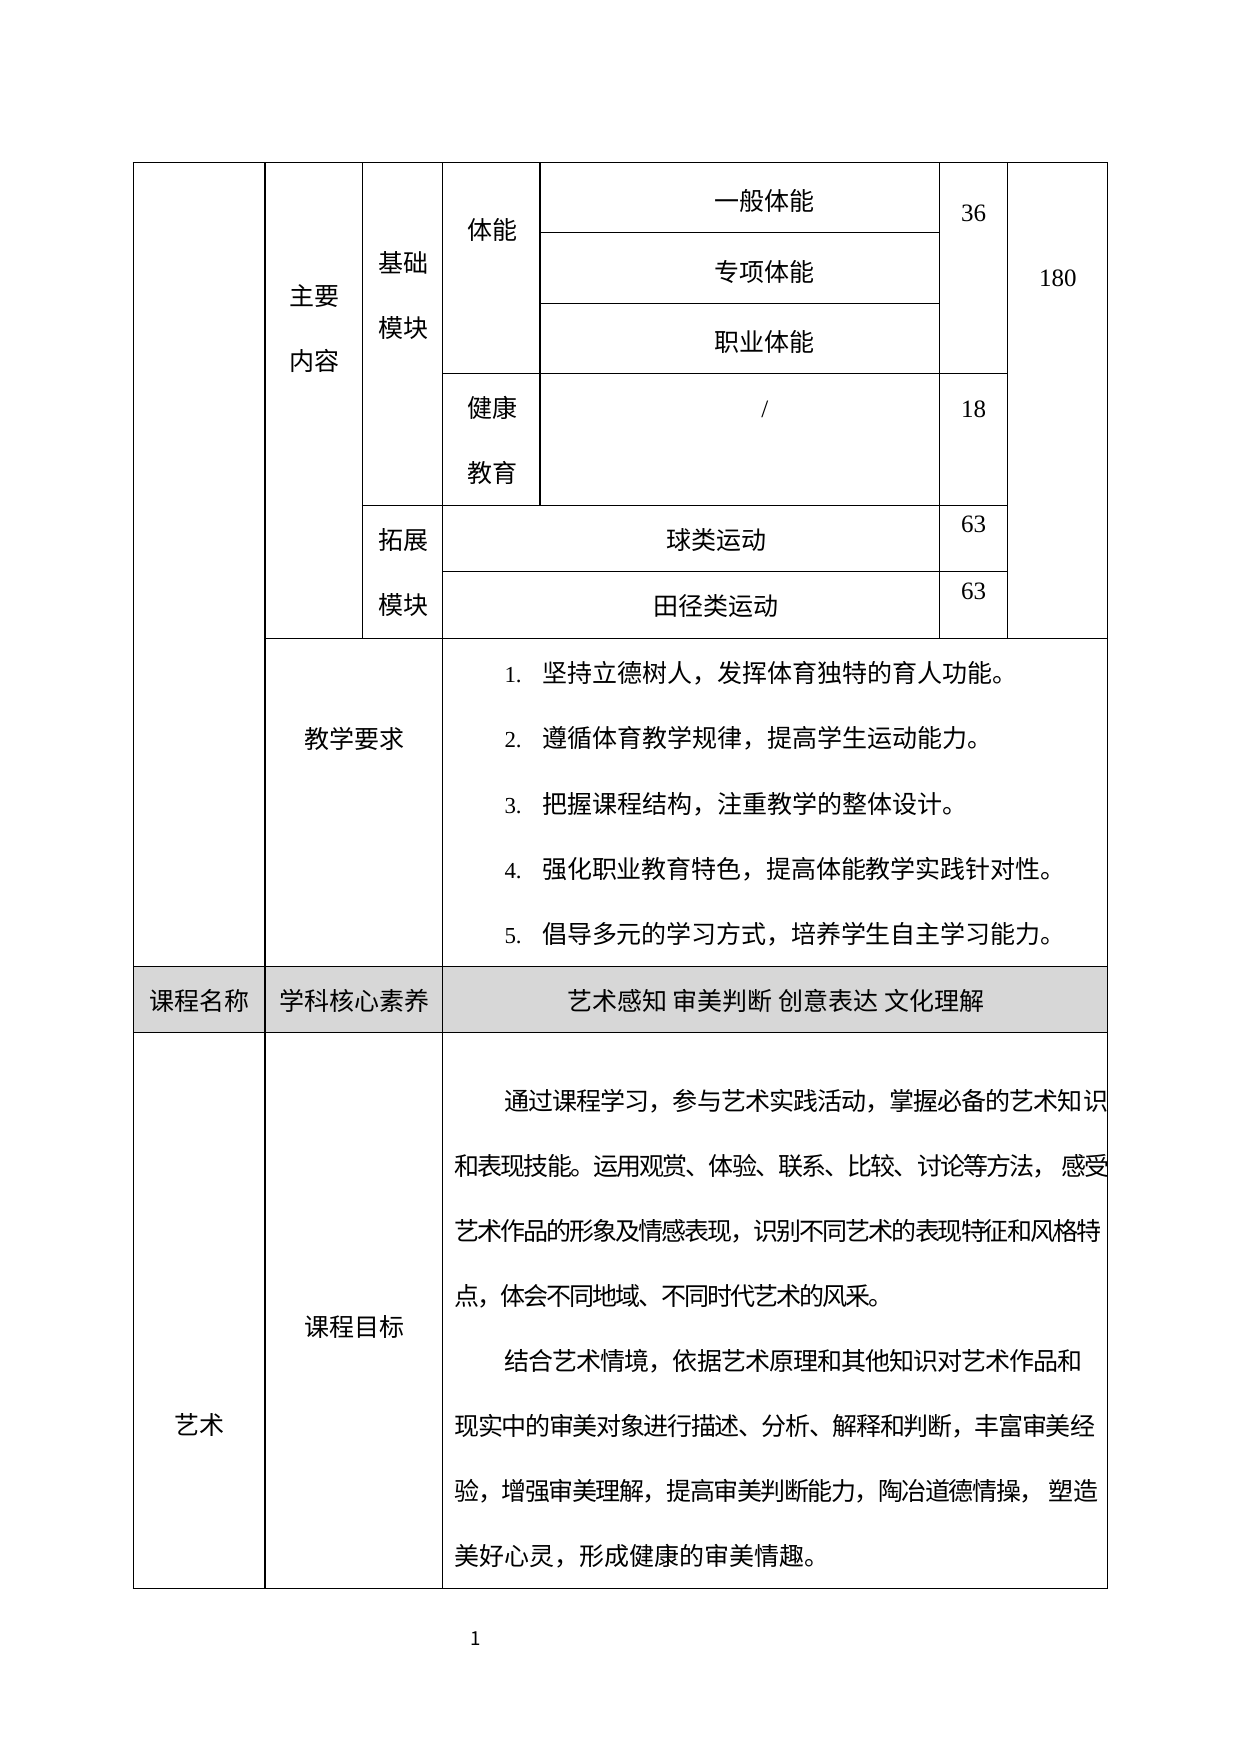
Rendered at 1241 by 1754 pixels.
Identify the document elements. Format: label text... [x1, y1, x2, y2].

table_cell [443, 1033, 1107, 1587]
table_cell 教学要求 [266, 639, 442, 966]
table_cell 拓展模块 [363, 506, 442, 637]
table_cell 课程名称 [134, 967, 264, 1032]
table_cell 63 [940, 572, 1007, 637]
table_header 一般体能 [541, 163, 939, 232]
table_header 体能 [443, 163, 539, 373]
table_cell 田径类运动 [443, 572, 939, 637]
table_cell 学科核心素养 [266, 967, 442, 1032]
table_header 36 [940, 163, 1007, 373]
table_cell 63 [940, 506, 1007, 571]
table_header 基础模块 [363, 163, 442, 504]
table_cell 健康 教育 [443, 374, 539, 504]
table_header 180 [1008, 163, 1107, 637]
table_header 主要内容 [266, 163, 362, 637]
table_cell 专项体能 [541, 233, 939, 303]
table_header [134, 163, 264, 966]
table_cell 球类运动 [443, 506, 939, 571]
table_cell 坚持立德树人，发挥体育独特的育人功能。 遵循体育教学规律，提高学生运动能力。 把握课程结构，注重教学的整体设计。 强化职业教育特色，提高体能教学实践针对性。 倡导多元的学习方式，培养学生自主学习能力。 [443, 639, 1107, 966]
table_cell 职业体能 [541, 304, 939, 373]
table_cell / [541, 374, 939, 504]
table_cell 18 [940, 374, 1007, 504]
table_cell 艺术 [134, 1033, 264, 1587]
table_cell 课程目标 [266, 1033, 442, 1587]
table_cell 艺术感知 审美判断 创意表达 文化理解 [443, 967, 1107, 1032]
